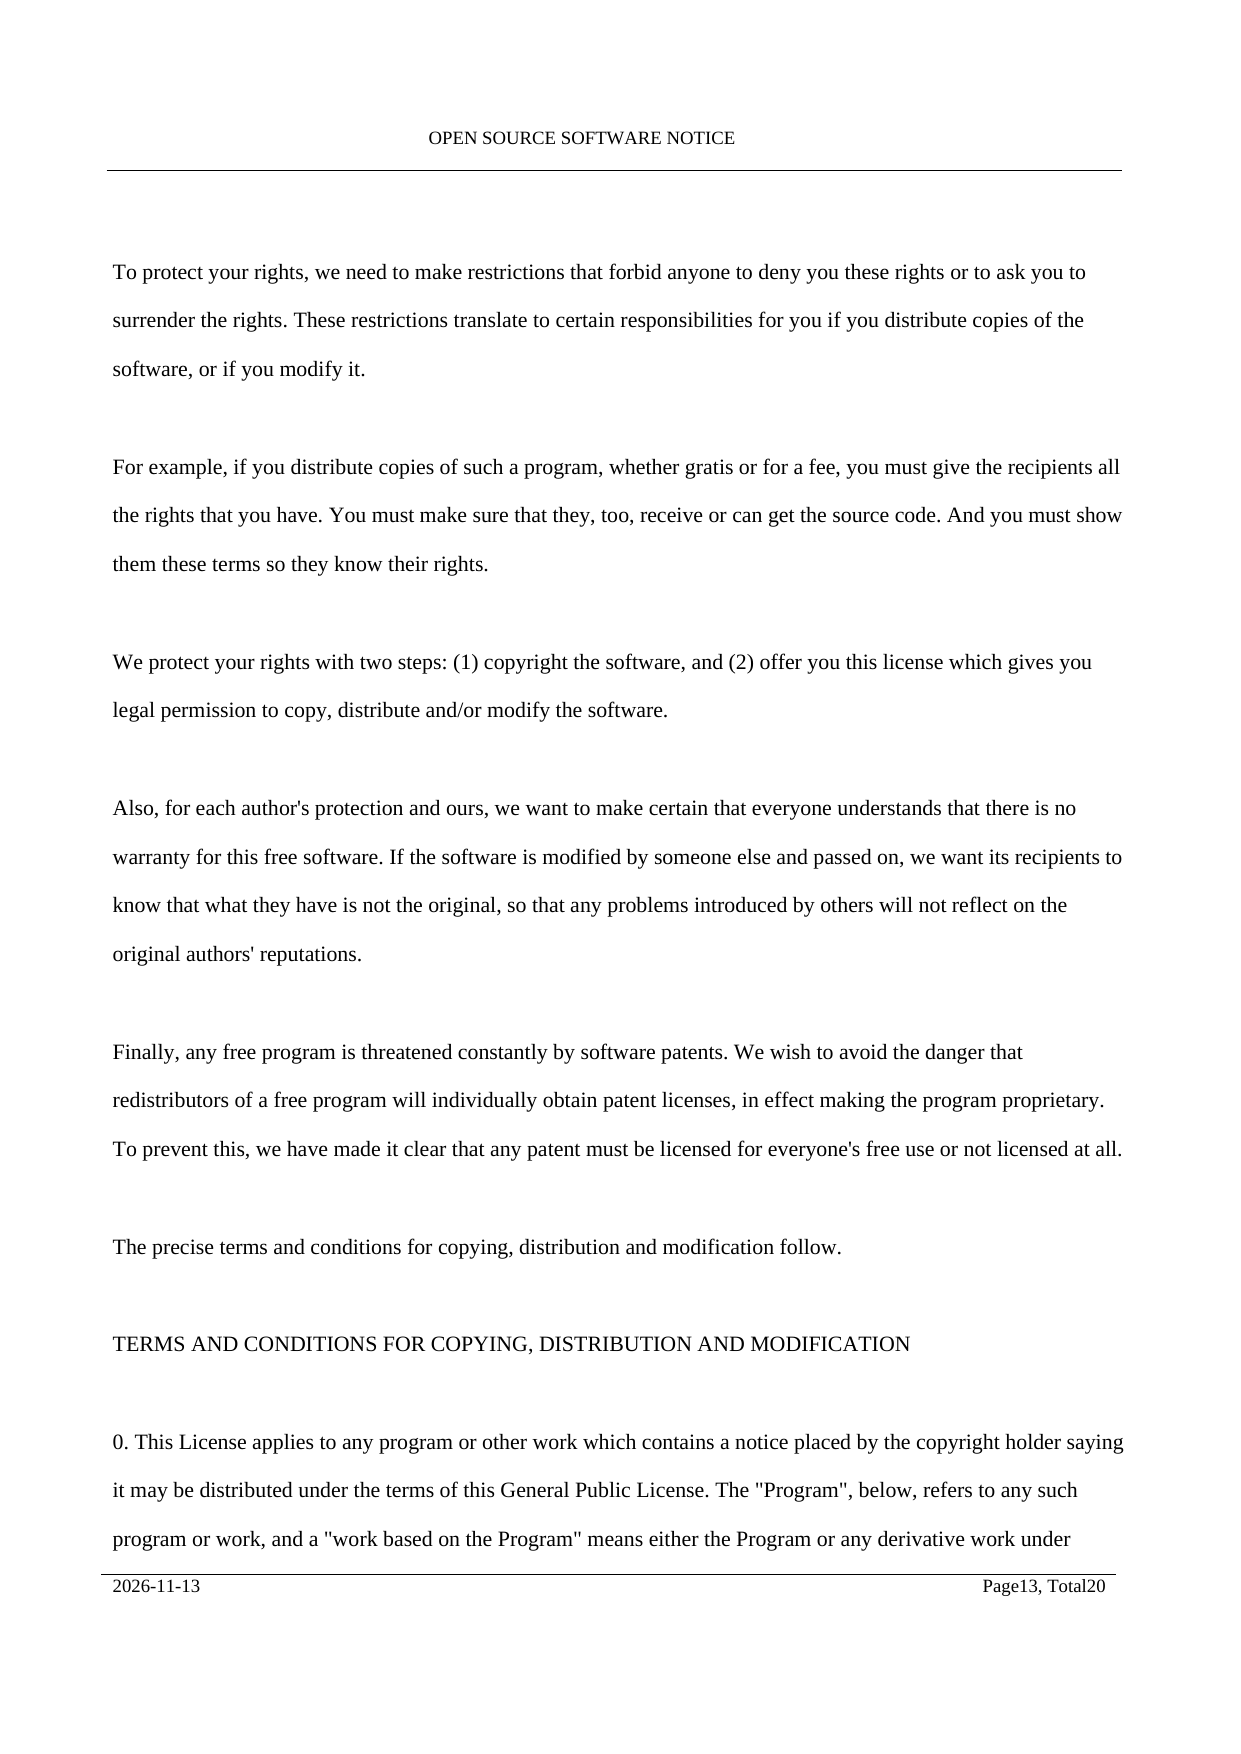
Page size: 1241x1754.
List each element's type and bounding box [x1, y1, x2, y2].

text [112, 206, 1128, 1555]
